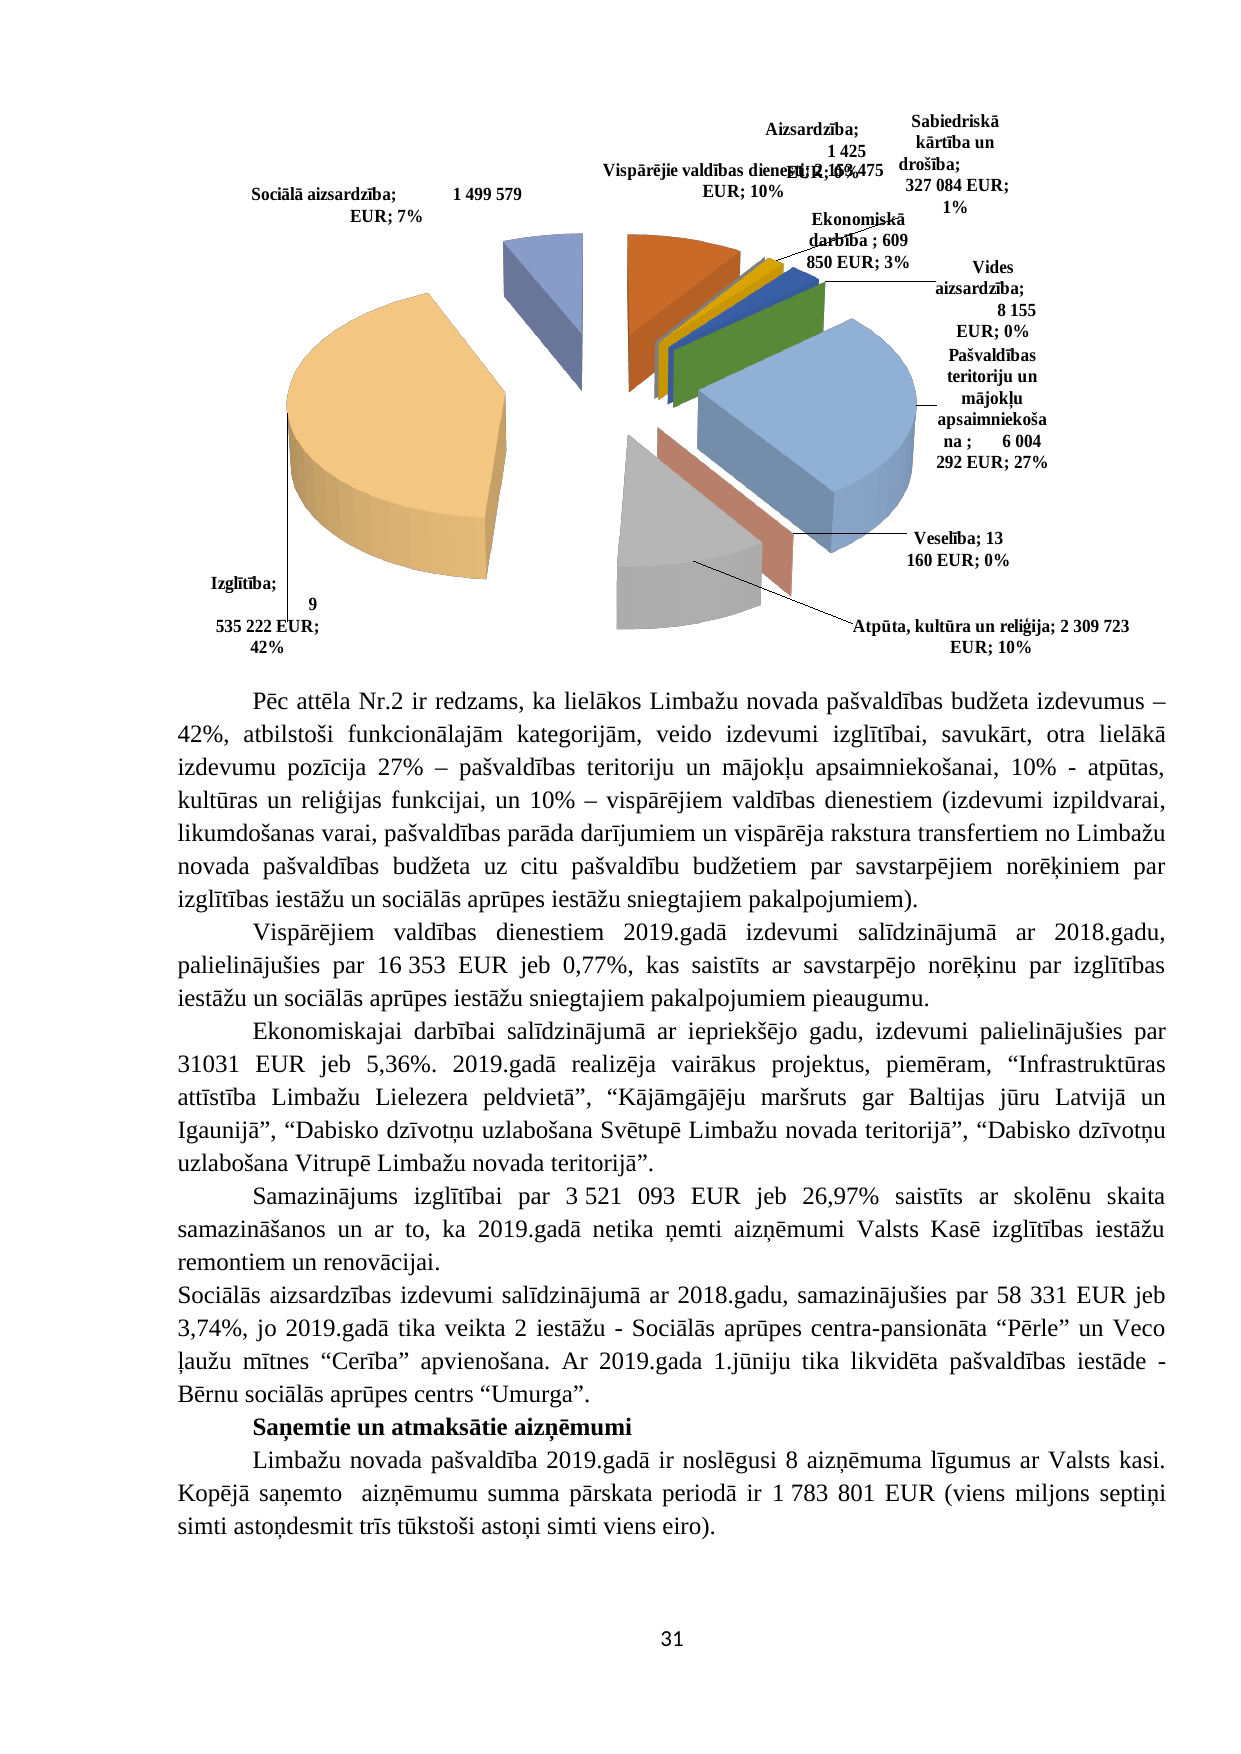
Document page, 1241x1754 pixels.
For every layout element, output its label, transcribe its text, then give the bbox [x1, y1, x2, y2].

text Limbažu novada pašvaldība 2019.gadā ir noslēgusi 8 aizņēmuma līgumus ar Valsts kasi. Kopējā saņemto aizņēmumu summa pārskata periodā ir 1 783 801 EUR (viens miljons septiņi simti astoņdesmit trīs tūkstoši astoņi simti viens eiro). [177, 1445, 1166, 1540]
text Pēc attēla Nr.2 ir redzams, ka lielākos Limbažu novada pašvaldības budžeta izdevumus – 42%, atbilstoši funkcionālajām kategorijām, veido izdevumi izglītībai, savukārt, otra lielākā izdevumu pozīcija 27% – pašvaldības teritoriju un mājokļu apsaimniekošanai, 10% - atpūtas, kultūras un reliģijas funkcijai, un 10% – vispārējiem valdības dienestiem (izdevumi izpildvarai, likumdošanas varai, pašvaldības parāda darījumiem un vispārēja rakstura transfertiem no Limbažu novada pašvaldības budžeta uz citu pašvaldību budžetiem par savstarpējiem norēķiniem par izglītības iestāžu un sociālās aprūpes iestāžu sniegtajiem pakalpojumiem). [177, 686, 1166, 913]
text Ekonomiskajai darbībai salīdzinājumā ar iepriekšējo gadu, izdevumi palielinājušies par 31031 EUR jeb 5,36%. 2019.gadā realizēja vairākus projektus, piemēram, “Infrastruktūras attīstība Limbažu Lielezera peldvietā”, “Kājāmgājēju maršruts gar Baltijas jūru Latvijā un Igaunijā”, “Dabisko dzīvotņu uzlabošana Svētupē Limbažu novada teritorijā”, “Dabisko dzīvotņu uzlabošana Vitrupē Limbažu novada teritorijā”. [177, 1016, 1166, 1177]
text Samazinājums izglītībai par 3 521 093 EUR jeb 26,97% saistīts ar skolēnu skaita samazināšanos un ar to, ka 2019.gadā netika ņemti aizņēmumi Valsts Kasē izglītības iestāžu remontiem un renovācijai. [177, 1181, 1166, 1276]
text Vispārējiem valdības dienestiem 2019.gadā izdevumi salīdzinājumā ar 2018.gadu, palielinājušies par 16 353 EUR jeb 0,77%, kas saistīts ar savstarpējo norēķinu par izglītības iestāžu un sociālās aprūpes iestāžu sniegtajiem pakalpojumiem pieaugumu. [177, 917, 1166, 1012]
text Saņemtie un atmaksātie aizņēmumi [177, 1412, 1166, 1441]
text Sociālās aizsardzības izdevumi salīdzinājumā ar 2018.gadu, samazinājušies par 58 331 EUR jeb 3,74%, jo 2019.gadā tika veikta 2 iestāžu - Sociālās aprūpes centra-pansionāta “Pērle” un Veco ļaužu mītnes “Cerība” apvienošana. Ar 2019.gada 1.jūniju tika likvidēta pašvaldības iestāde - Bērnu sociālās aprūpes centrs “Umurga”. [177, 1280, 1166, 1408]
